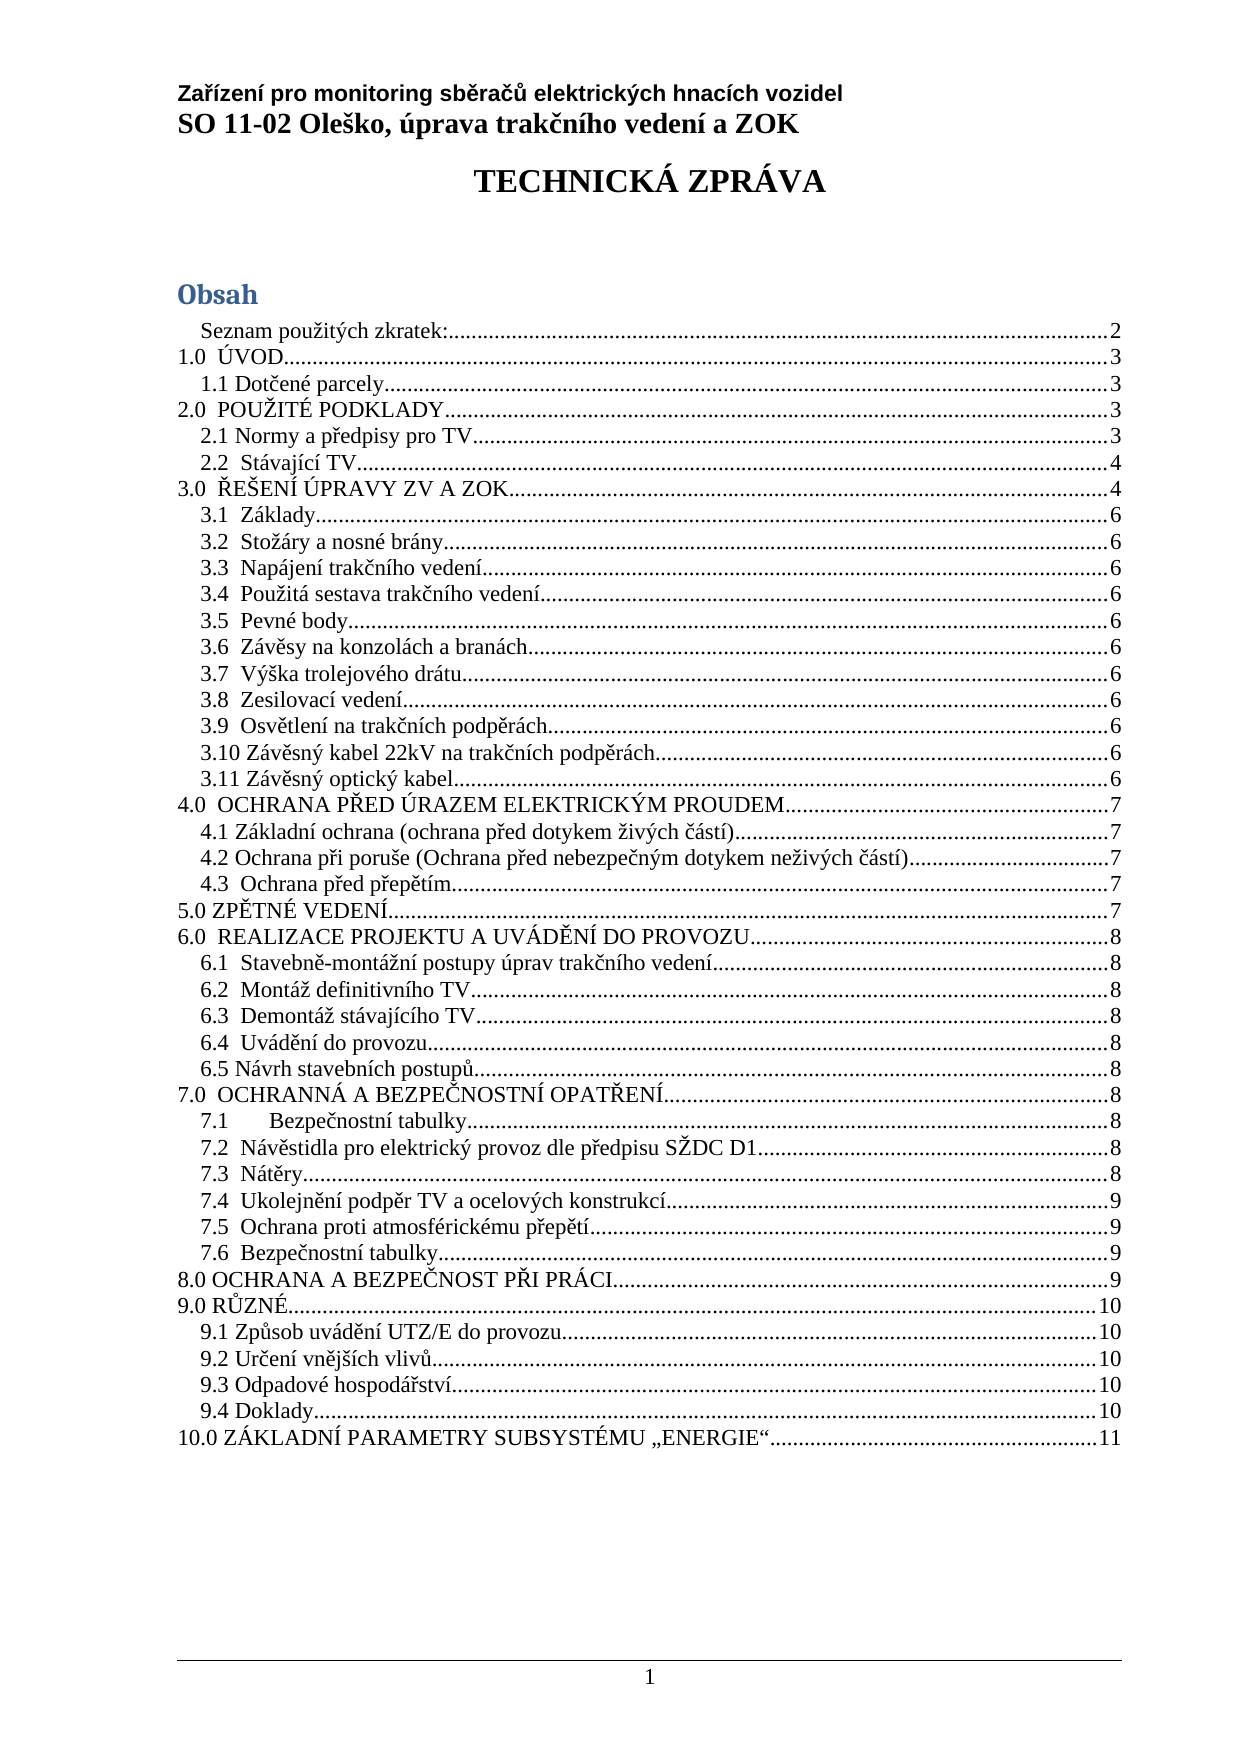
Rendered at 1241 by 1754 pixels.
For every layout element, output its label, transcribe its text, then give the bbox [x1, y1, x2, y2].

text 1.1 Dotčené parcely 3 [200, 370, 1122, 396]
text 3.10 Závěsný kabel 22kV na trakčních podpěrách 6 [200, 739, 1122, 765]
text 2.2 Stávající TV 4 [200, 449, 1122, 475]
text 6.3 Demontáž stávajícího TV 8 [200, 1002, 1122, 1028]
text 3.6 Závěsy na konzolách a branách 6 [200, 633, 1122, 659]
text 9.3 Odpadové hospodářství 10 [200, 1371, 1122, 1397]
text 7.2 Návěstidla pro elektrický provoz dle předpisu SŽDC D1 8 [200, 1134, 1122, 1160]
text 10.0 ZÁKLADNÍ PARAMETRY SUBSYSTÉMU „ENERGIE“ 11 [177, 1424, 1122, 1450]
text 6.5 Návrh stavebních postupů 8 [200, 1055, 1122, 1081]
text 1.0 ÚVOD 3 [177, 343, 1122, 370]
text 9.0 RŮZNÉ 10 [177, 1292, 1122, 1318]
text 8.0 OCHRANA A BEZPEČNOST PŘI PRÁCI 9 [177, 1266, 1122, 1292]
text 3.4 Použitá sestava trakčního vedení 6 [200, 581, 1122, 607]
text 7.1 Bezpečnostní tabulky 8 [200, 1108, 1122, 1134]
text 3.1 Základy 6 [200, 501, 1122, 528]
text 3.11 Závěsný optický kabel 6 [200, 765, 1122, 791]
text 2.0 POUŽITÉ PODKLADY 3 [177, 396, 1122, 422]
text 3.7 Výška trolejového drátu 6 [200, 659, 1122, 686]
text 6.4 Uvádění do provozu 8 [200, 1028, 1122, 1055]
text 3.5 Pevné body 6 [200, 607, 1122, 633]
text 9.1 Způsob uvádění UTZ/E do provozu 10 [200, 1318, 1122, 1345]
text 3.9 Osvětlení na trakčních podpěrách 6 [200, 712, 1122, 739]
text 7.4 Ukolejnění podpěr TV a ocelových konstrukcí 9 [200, 1187, 1122, 1213]
text 4.3 Ochrana před přepětím 7 [200, 870, 1122, 897]
text 9.2 Určení vnějších vlivů 10 [200, 1345, 1122, 1371]
text 3.0 ŘEŠENÍ ÚPRAVY ZV A ZOK 4 [177, 475, 1122, 501]
text 3.3 Napájení trakčního vedení 6 [200, 554, 1122, 581]
subtitle Obsah [177, 278, 1122, 312]
text 4.0 OCHRANA PŘED ÚRAZEM ELEKTRICKÝM PROUDEM 7 [177, 791, 1122, 818]
text 3.2 Stožáry a nosné brány 6 [200, 528, 1122, 554]
text 7.5 Ochrana proti atmosférickému přepětí 9 [200, 1213, 1122, 1239]
text 4.2 Ochrana při poruše (Ochrana před nebezpečným dotykem neživých částí) 7 [200, 844, 1122, 870]
text 3.8 Zesilovací vedení 6 [200, 686, 1122, 712]
text 7.3 Nátěry 8 [200, 1160, 1122, 1187]
text 7.0 OCHRANNÁ A BEZPEČNOSTNÍ OPATŘENÍ 8 [177, 1081, 1122, 1108]
text 6.1 Stavebně-montážní postupy úprav trakčního vedení 8 [200, 949, 1122, 976]
text 7.6 Bezpečnostní tabulky 9 [200, 1239, 1122, 1266]
text Seznam použitých zkratek: 2 [200, 317, 1122, 343]
text 4.1 Základní ochrana (ochrana před dotykem živých částí) 7 [200, 818, 1122, 844]
text 2.1 Normy a předpisy pro TV 3 [200, 422, 1122, 449]
text 6.2 Montáž definitivního TV 8 [200, 976, 1122, 1002]
text 5.0 ZPĚTNÉ VEDENÍ 7 [177, 897, 1122, 923]
text 9.4 Doklady 10 [200, 1397, 1122, 1424]
text 6.0 REALIZACE PROJEKTU A UVÁDĚNÍ DO PROVOZU 8 [177, 923, 1122, 949]
text TECHNICKÁ ZPRÁVA [177, 161, 1122, 200]
